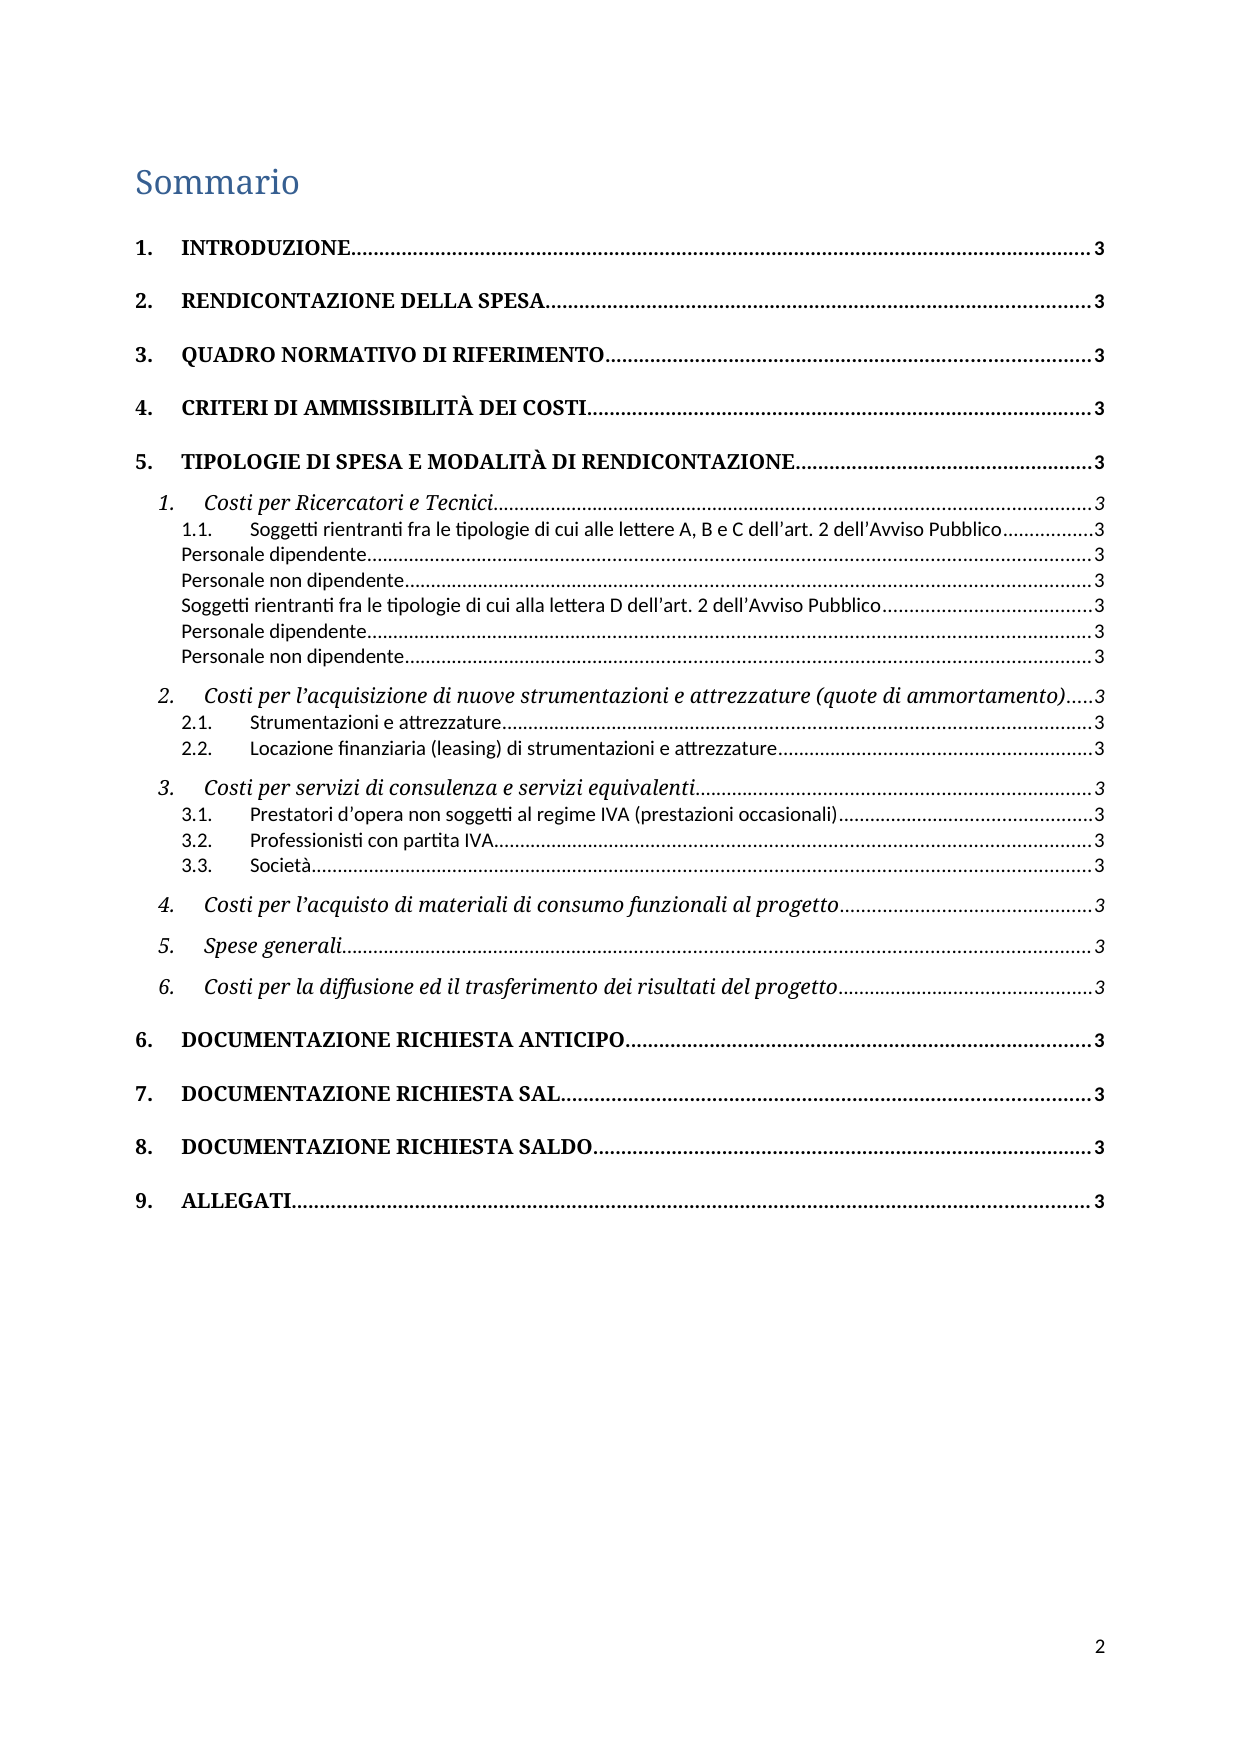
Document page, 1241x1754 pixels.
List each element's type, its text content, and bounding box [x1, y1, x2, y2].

text 5. Spese generali 3 [158, 931, 1105, 959]
text 1.1. Soggetti rientranti fra le tipologie di cui alle lettere A, B e C dell’art. 2 dell’Avviso Pubblico 3 [181, 516, 1105, 542]
text 4. CRITERI DI AMMISSIBILITÀ DEI COSTI 3 [135, 393, 1105, 422]
text 1. INTRODUZIONE 3 [135, 233, 1105, 261]
text 4. Costi per l’acquisto di materiali di consumo funzionali al progetto 3 [158, 890, 1105, 918]
text 1. Costi per Ricercatori e Tecnici 3 [158, 488, 1105, 516]
text Personale dipendente 3 [181, 542, 1105, 567]
text 2. Costi per l’acquisizione di nuove strumentazioni e attrezzature (quote di ammortamento) 3 [158, 681, 1105, 709]
text Soggetti rientranti fra le tipologie di cui alla lettera D dell’art. 2 dell’Avviso Pubblico 3 [181, 592, 1105, 618]
text Personale non dipendente 3 [181, 567, 1105, 592]
text 2. RENDICONTAZIONE DELLA SPESA 3 [135, 286, 1105, 315]
text 2.1. Strumentazioni e attrezzature 3 [181, 709, 1105, 735]
text 6. Costi per la diffusione ed il trasferimento dei risultati del progetto 3 [158, 972, 1105, 1000]
text 9. ALLEGATI 3 [135, 1186, 1105, 1214]
text 6. DOCUMENTAZIONE RICHIESTA ANTICIPO 3 [135, 1025, 1105, 1054]
text 3.1. Prestatori d’opera non soggetti al regime IVA (prestazioni occasionali) 3 [181, 801, 1105, 827]
subtitle Sommario [135, 159, 1105, 204]
text 3. Costi per servizi di consulenza e servizi equivalenti 3 [158, 773, 1105, 801]
text 3.2. Professionisti con partita IVA 3 [181, 827, 1105, 852]
text 3.3. Società 3 [181, 852, 1105, 878]
text 8. DOCUMENTAZIONE RICHIESTA SALDO 3 [135, 1132, 1105, 1161]
text Personale non dipendente 3 [181, 643, 1105, 669]
text 2.2. Locazione finanziaria (leasing) di strumentazioni e attrezzature 3 [181, 735, 1105, 760]
text 7. DOCUMENTAZIONE RICHIESTA SAL 3 [135, 1079, 1105, 1107]
text 3. QUADRO NORMATIVO DI RIFERIMENTO 3 [135, 340, 1105, 368]
text Personale dipendente 3 [181, 618, 1105, 643]
text 5. TIPOLOGIE DI SPESA E MODALITÀ DI RENDICONTAZIONE 3 [135, 447, 1105, 475]
